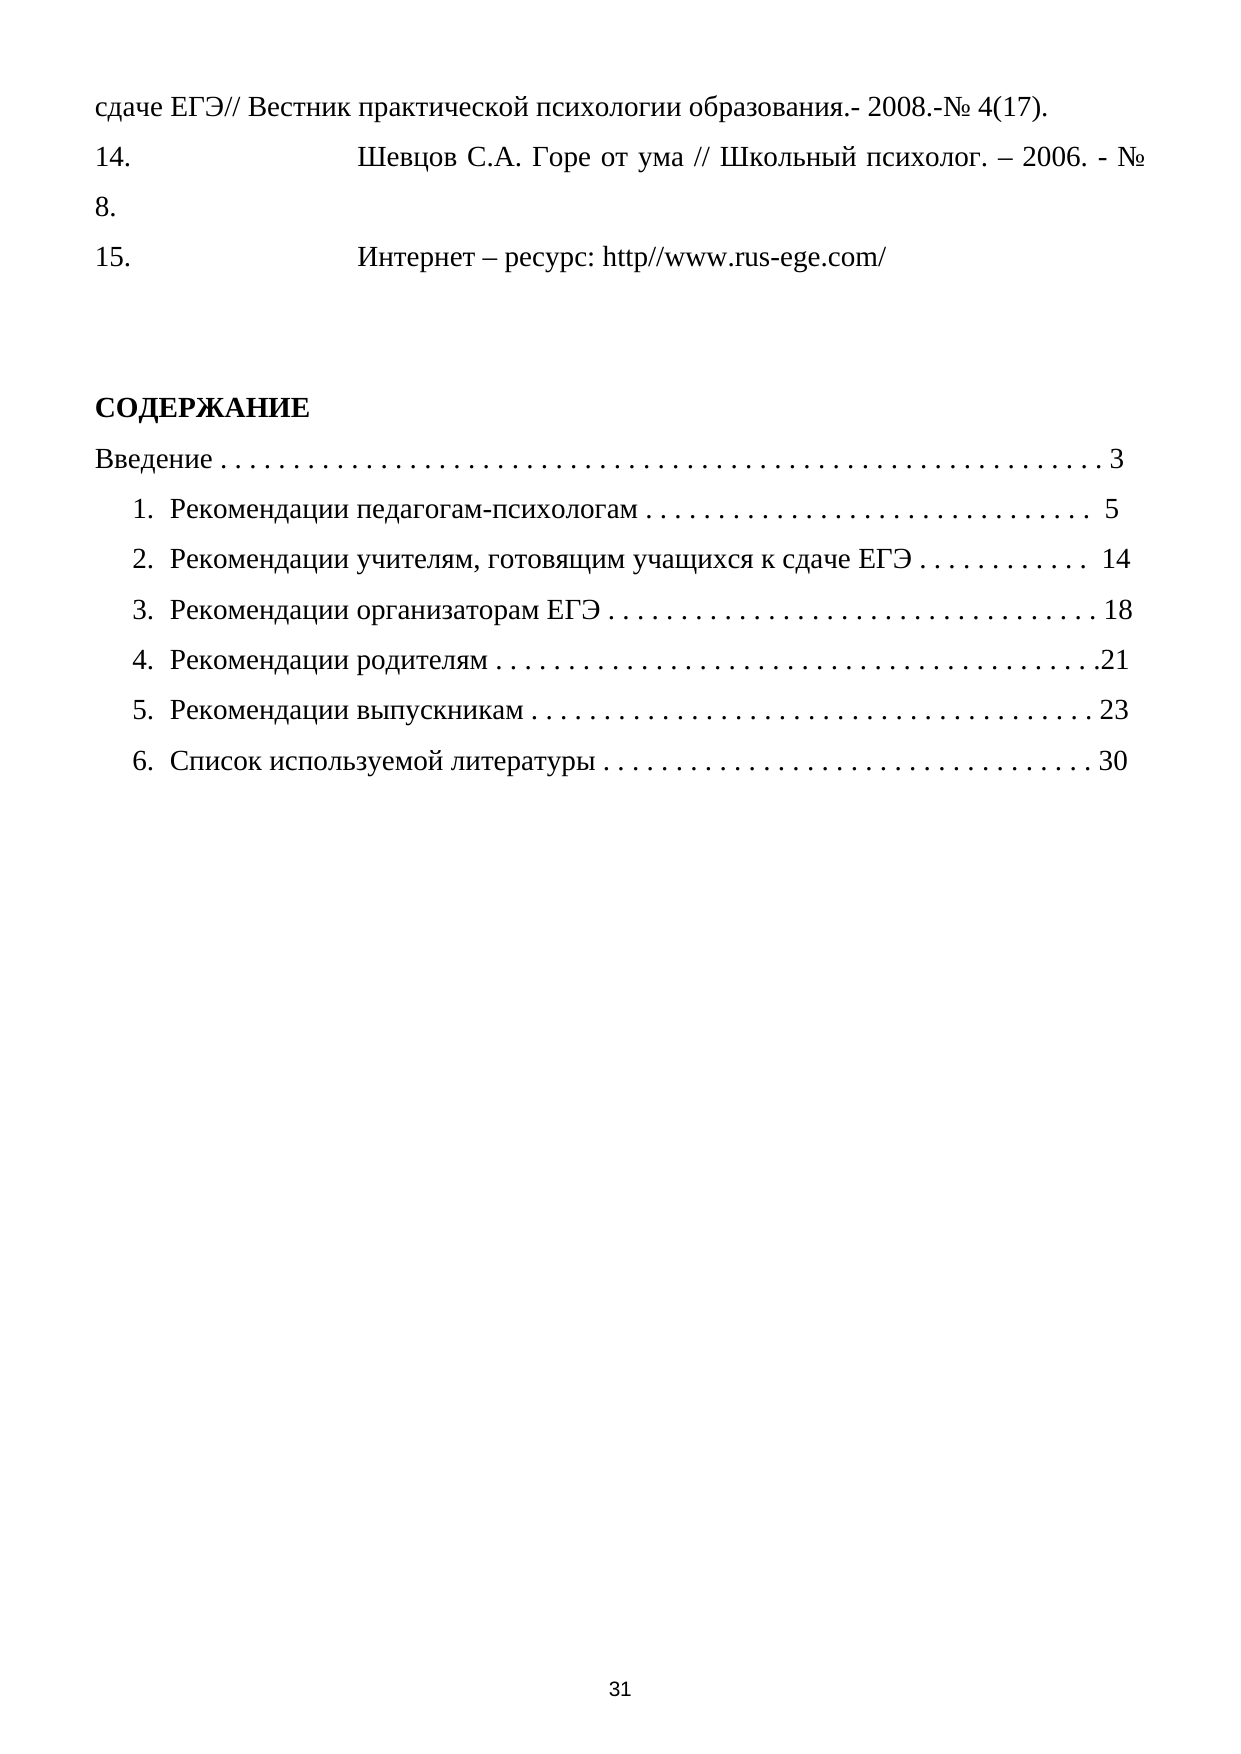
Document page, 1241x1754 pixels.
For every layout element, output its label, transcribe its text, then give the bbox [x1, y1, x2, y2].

list Шевцов С.А. Горе от ума // Школьный психолог. – 2006. - № 8. [94, 139, 1146, 223]
list Интернет – ресурс: http//www.rus-ege.com/ [94, 239, 1146, 273]
text СОДЕРЖАНИЕ [94, 391, 1146, 424]
list Рекомендации организаторам ЕГЭ . . . . . . . . . . . . . . . . . . . . . . . . . . . . . . . . . . 18 [132, 592, 1152, 625]
list Рекомендации родителям . . . . . . . . . . . . . . . . . . . . . . . . . . . . . . . . . . . . . . . . . .21 [132, 642, 1152, 676]
list Список используемой литературы . . . . . . . . . . . . . . . . . . . . . . . . . . . . . . . . . . 30 [132, 743, 1152, 776]
list Рекомендации педагогам-психологам . . . . . . . . . . . . . . . . . . . . . . . . . . . . . . . 5 [132, 491, 1152, 525]
text Введение . . . . . . . . . . . . . . . . . . . . . . . . . . . . . . . . . . . . . . . . . . . . . . . . . . . . . . . . . . . . . 3 [94, 441, 1146, 474]
list Рекомендации учителям, готовящим учащихся к сдаче ЕГЭ . . . . . . . . . . . . 14 [132, 541, 1152, 575]
list Рекомендации выпускникам . . . . . . . . . . . . . . . . . . . . . . . . . . . . . . . . . . . . . . . 23 [132, 692, 1152, 726]
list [94, 89, 1146, 122]
